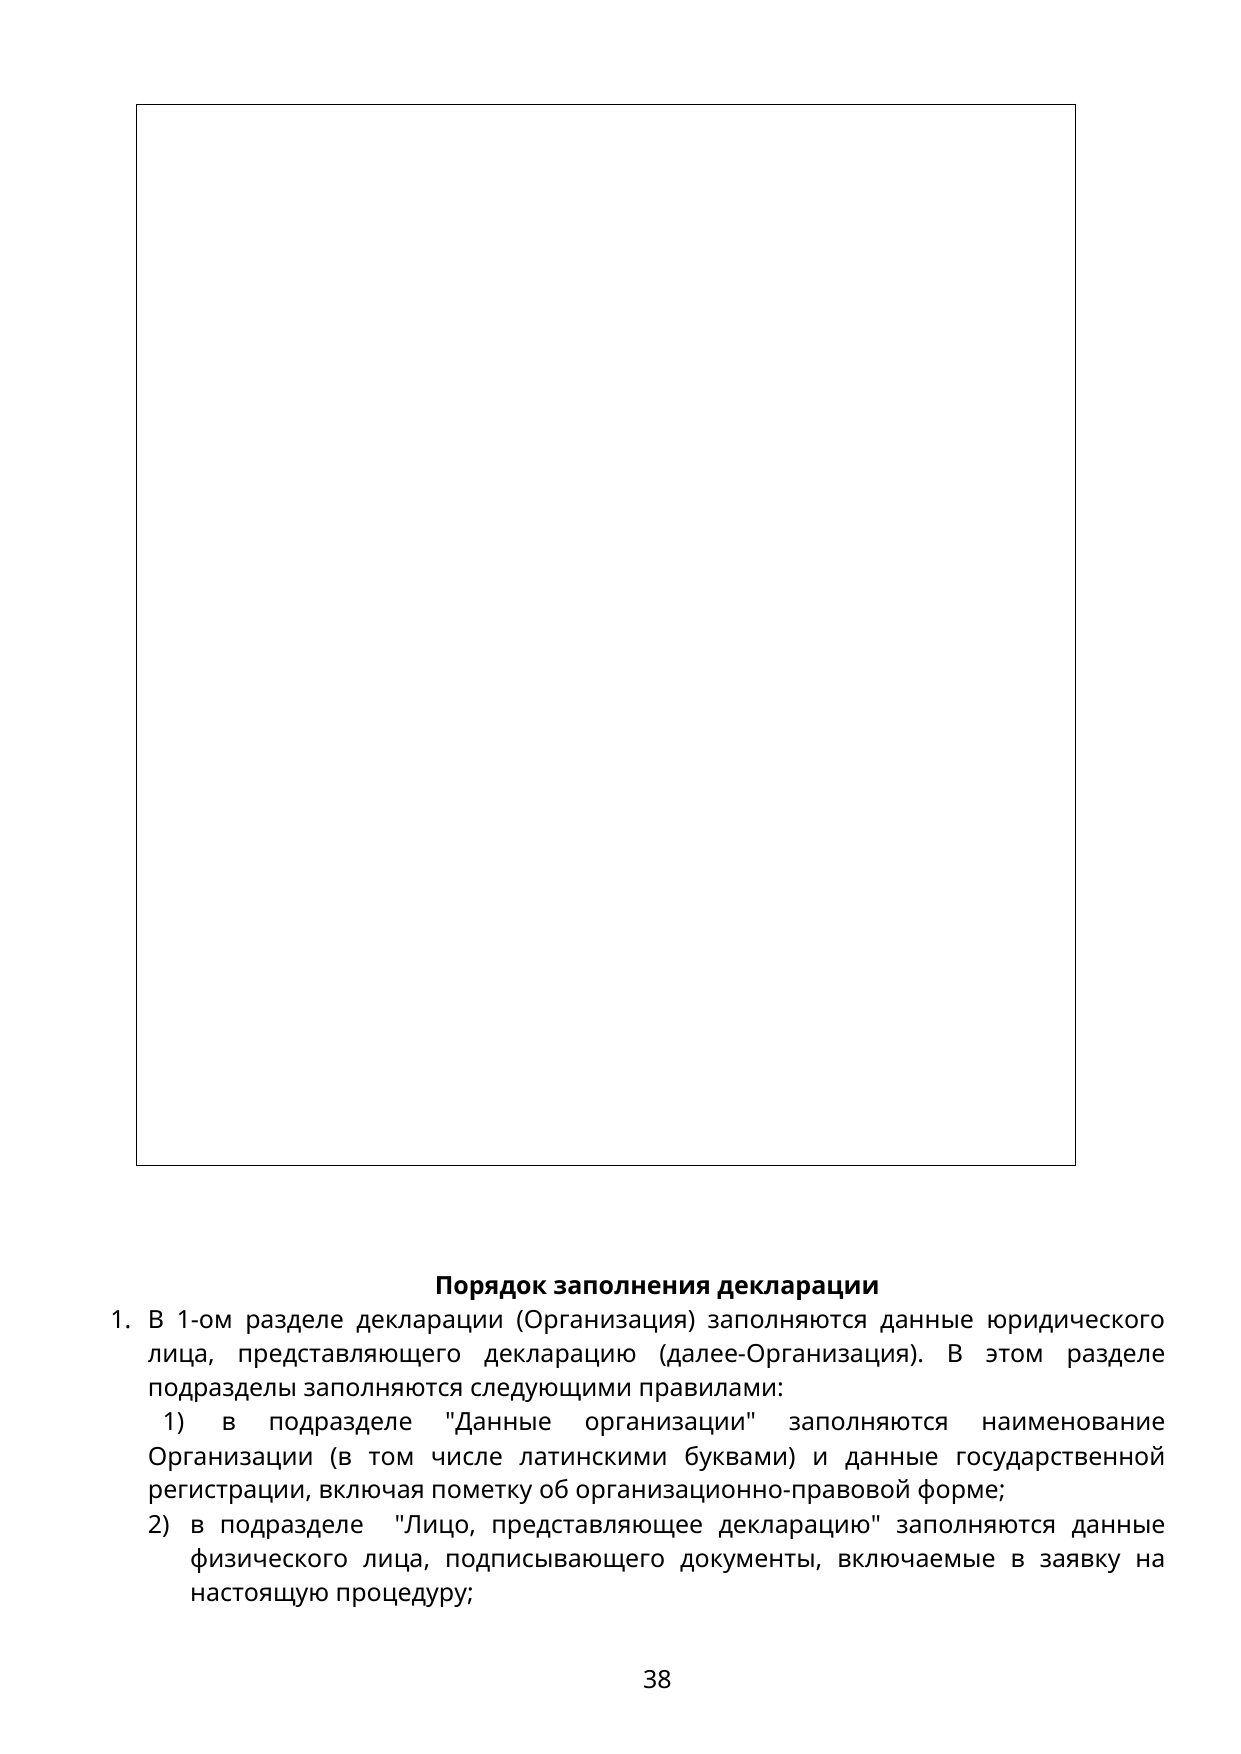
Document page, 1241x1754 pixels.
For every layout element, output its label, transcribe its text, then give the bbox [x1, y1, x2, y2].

text Порядок заполнения декларации [148, 1268, 1167, 1302]
table_cell [137, 105, 1075, 1164]
list В 1-ом разделе декларации (Организация) заполняются данные юридического лица, представляющего декларацию (далее-Организация). В этом разделе подразделы заполняются следующими правилами: [110, 1302, 1167, 1404]
list в подразделе "Лицо, представляющее декларацию" заполняются данные физического лица, подписывающего документы, включаемые в заявку на настоящую процедуру; [148, 1506, 1167, 1608]
list в подразделе "Данные организации" заполняются наименование Организации (в том числе латинскими буквами) и данные государственной регистрации, включая пометку об организационно-правовой форме; [148, 1404, 1167, 1506]
